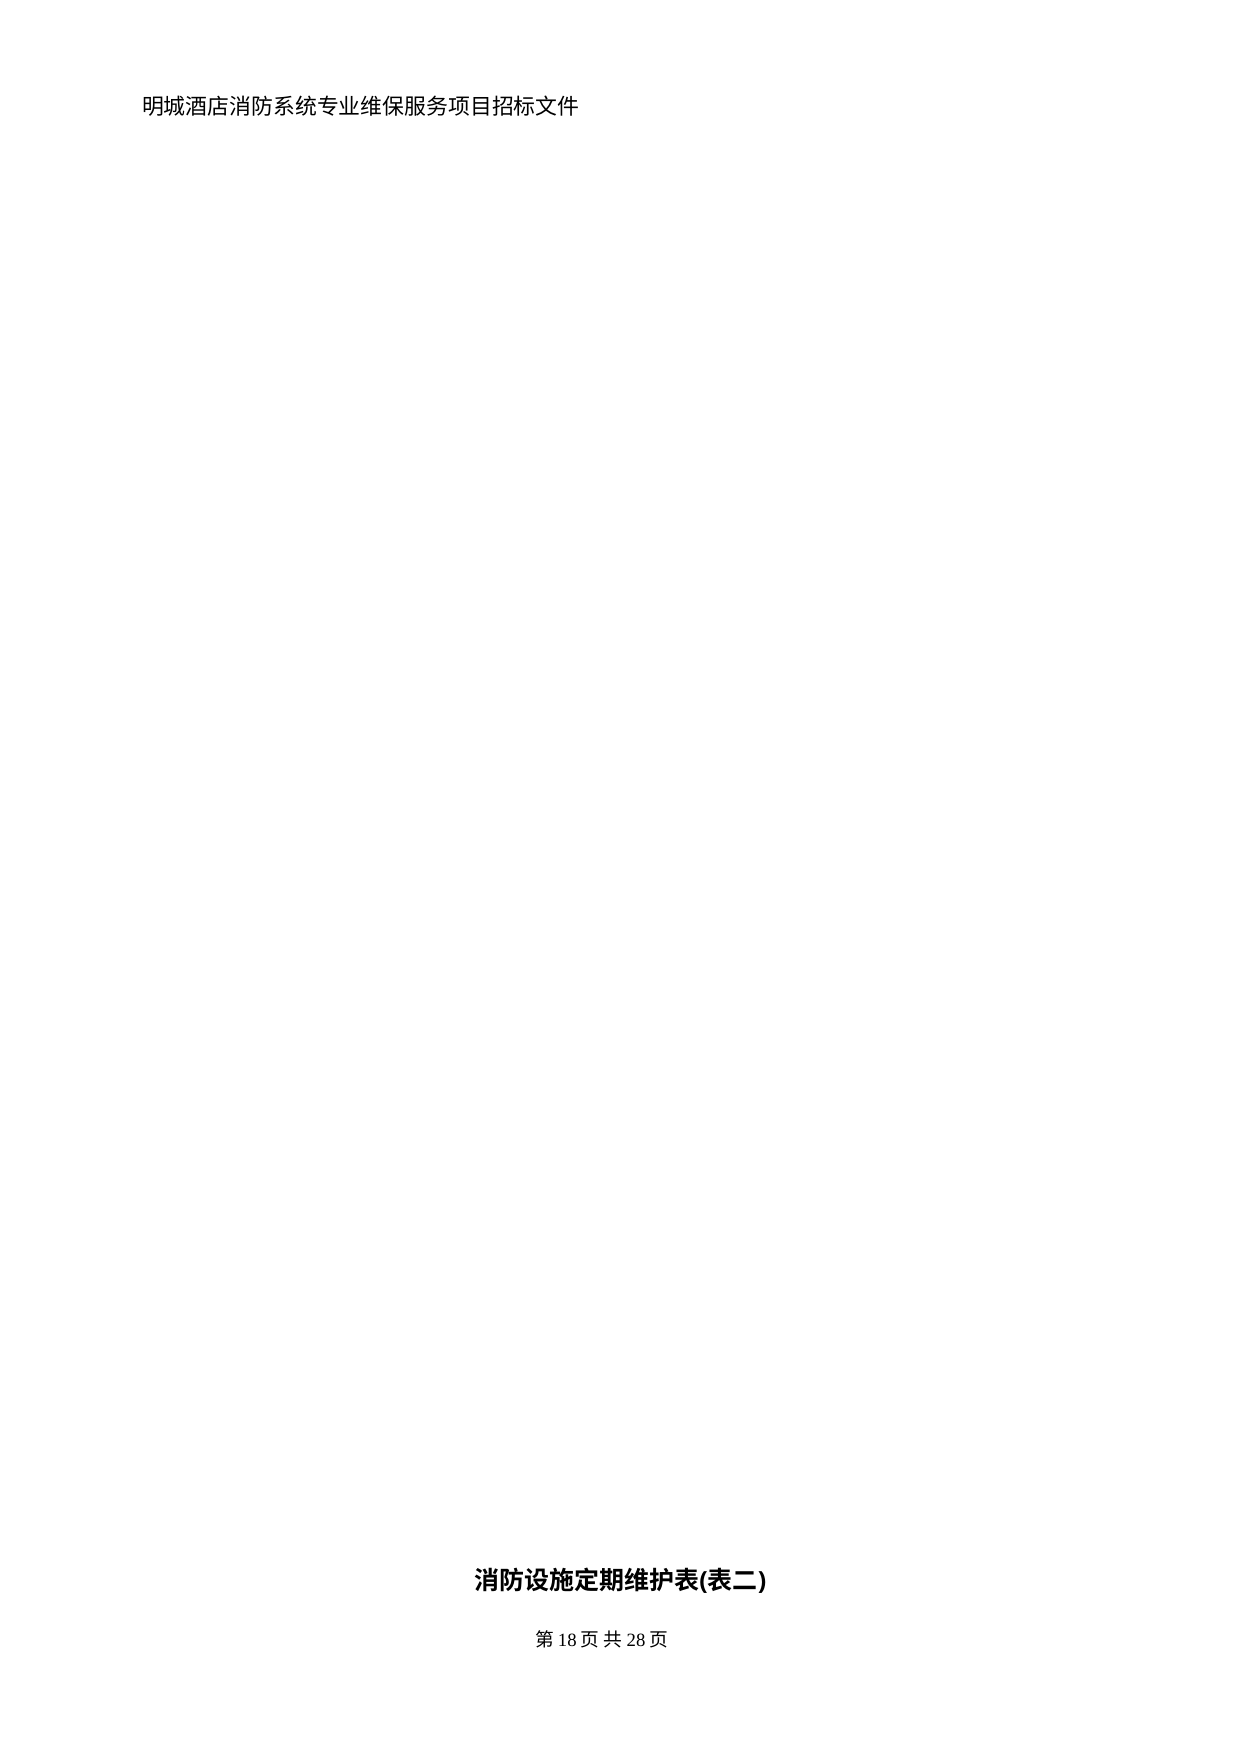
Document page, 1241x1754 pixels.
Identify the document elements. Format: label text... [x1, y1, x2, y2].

text 消防设施定期维护表(表二) [142, 1546, 1098, 1611]
